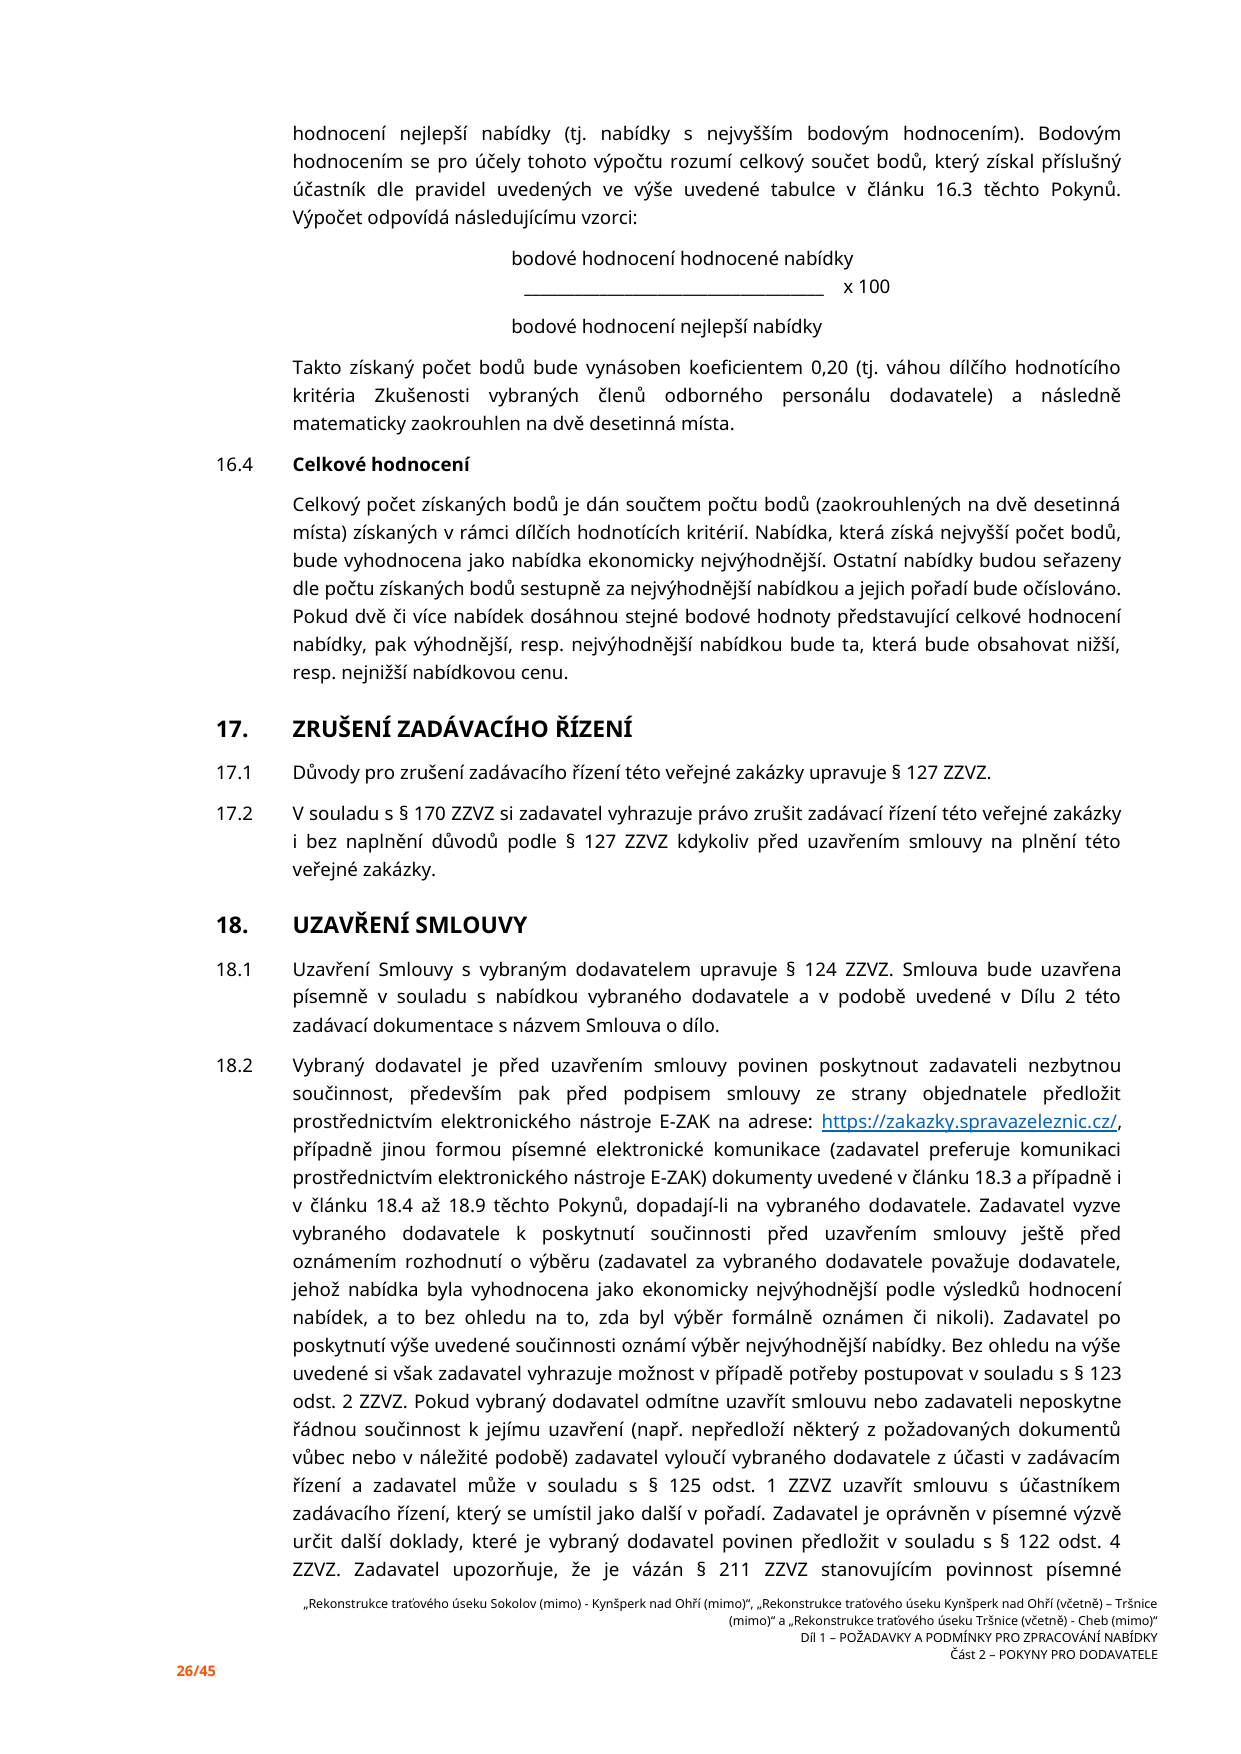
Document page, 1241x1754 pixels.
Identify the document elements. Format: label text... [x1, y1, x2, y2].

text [216, 1052, 1122, 1582]
list bodové hodnocení hodnocené nabídky [440, 245, 1122, 271]
text ZRUŠENÍ ZADÁVACÍHO ŘÍZENÍ [216, 712, 1122, 744]
text Celkové hodnocení [216, 451, 1122, 476]
text Uzavření Smlouvy s vybraným dodavatelem upravuje § 124 ZZVZ. Smlouva bude uzavřena písemně v souladu s nabídkou vybraného dodavatele a v podobě uvedené v Dílu 2 této zadávací dokumentace s názvem Smlouva o dílo. [216, 956, 1122, 1037]
text UZAVŘENÍ SMLOUVY [216, 909, 1122, 940]
text Důvody pro zrušení zadávacího řízení této veřejné zakázky upravuje § 127 ZZVZ. [216, 759, 1122, 785]
list bodové hodnocení nejlepší nabídky [440, 314, 1122, 339]
text V souladu s § 170 ZZVZ si zadavatel vyhrazuje právo zrušit zadávací řízení této veřejné zakázky i bez naplnění důvodů podle § 127 ZZVZ kdykoliv před uzavřením smlouvy na plnění této veřejné zakázky. [216, 800, 1122, 881]
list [292, 121, 1122, 230]
list Takto získaný počet bodů bude vynásoben koeficientem 0,20 (tj. váhou dílčího hodnotícího kritéria Zkušenosti vybraných členů odborného personálu dodavatele) a následně matematicky zaokrouhlen na dvě desetinná místa. [292, 354, 1122, 436]
list ____________________________________ x 100 [292, 273, 1122, 299]
list Celkový počet získaných bodů je dán součtem počtu bodů (zaokrouhlených na dvě desetinná místa) získaných v rámci dílčích hodnotících kritérií. Nabídka, která získá nejvyšší počet bodů, bude vyhodnocena jako nabídka ekonomicky nejvýhodnější. Ostatní nabídky budou seřazeny dle počtu získaných bodů sestupně za nejvýhodnější nabídkou a jejich pořadí bude očíslováno. Pokud dvě či více nabídek dosáhnou stejné bodové hodnoty představující celkové hodnocení nabídky, pak výhodnější, resp. nejvýhodnější nabídkou bude ta, která bude obsahovat nižší, resp. nejnižší nabídkovou cenu. [292, 491, 1122, 685]
